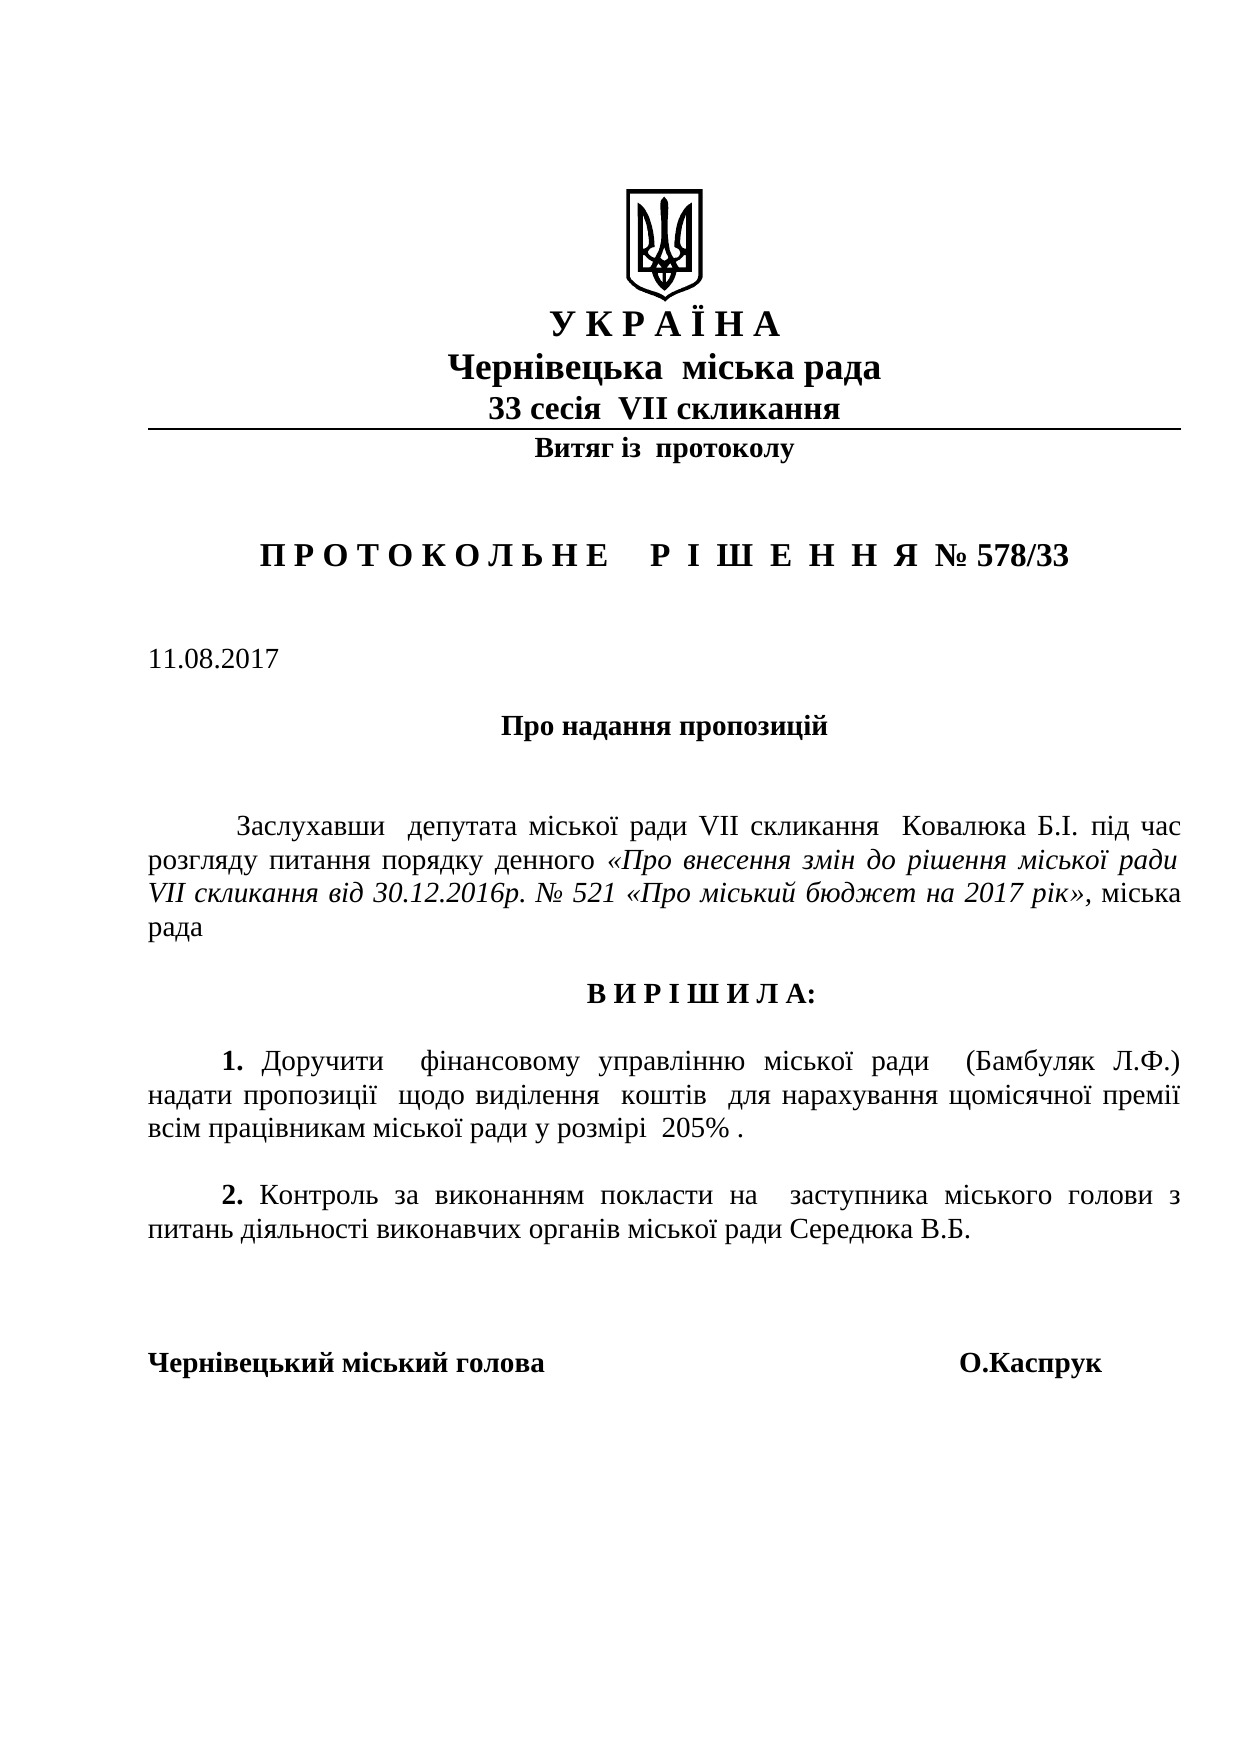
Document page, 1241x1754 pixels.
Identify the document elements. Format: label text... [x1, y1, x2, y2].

text 33 сесія VIІ скликання [148, 388, 1181, 428]
text Заслухавши депутата міської ради VІІ скликання Ковалюка Б.І. під час розгляду питання порядку денного «Про внесення змін до рішення міської ради VІI скликання від 30.12.2016р. № 521 «Про міський бюджет на 2017 рік», міська рада [148, 808, 1181, 943]
text 2. Контроль за виконанням покласти на заступника міського голови з питань діяльності виконавчих органів міської ради Середюка В.Б. [148, 1177, 1181, 1244]
text 1. Доручити фінансовому управлінню міської ради (Бамбуляк Л.Ф.) надати пропозиції щодо виділення коштів для нарахування щомісячної премії всім працівникам міської ради у розмірі 205% . [148, 1043, 1181, 1144]
text Про надання пропозицій [148, 708, 1181, 741]
text Чернівецький міський голова О.Каспрук [148, 1345, 1181, 1379]
text Витяг із протоколу [148, 430, 1181, 463]
text 11.08.2017 [148, 641, 1181, 674]
text У К Р А Ї Н А [148, 302, 1181, 345]
text В И Р І Ш И Л А: [148, 976, 1181, 1010]
text Чернівецька міська рада [148, 345, 1181, 388]
subtitle П Р О Т О К О Л Ь Н Е Р І Ш Е Н Н Я № 578/33 [148, 535, 1181, 574]
